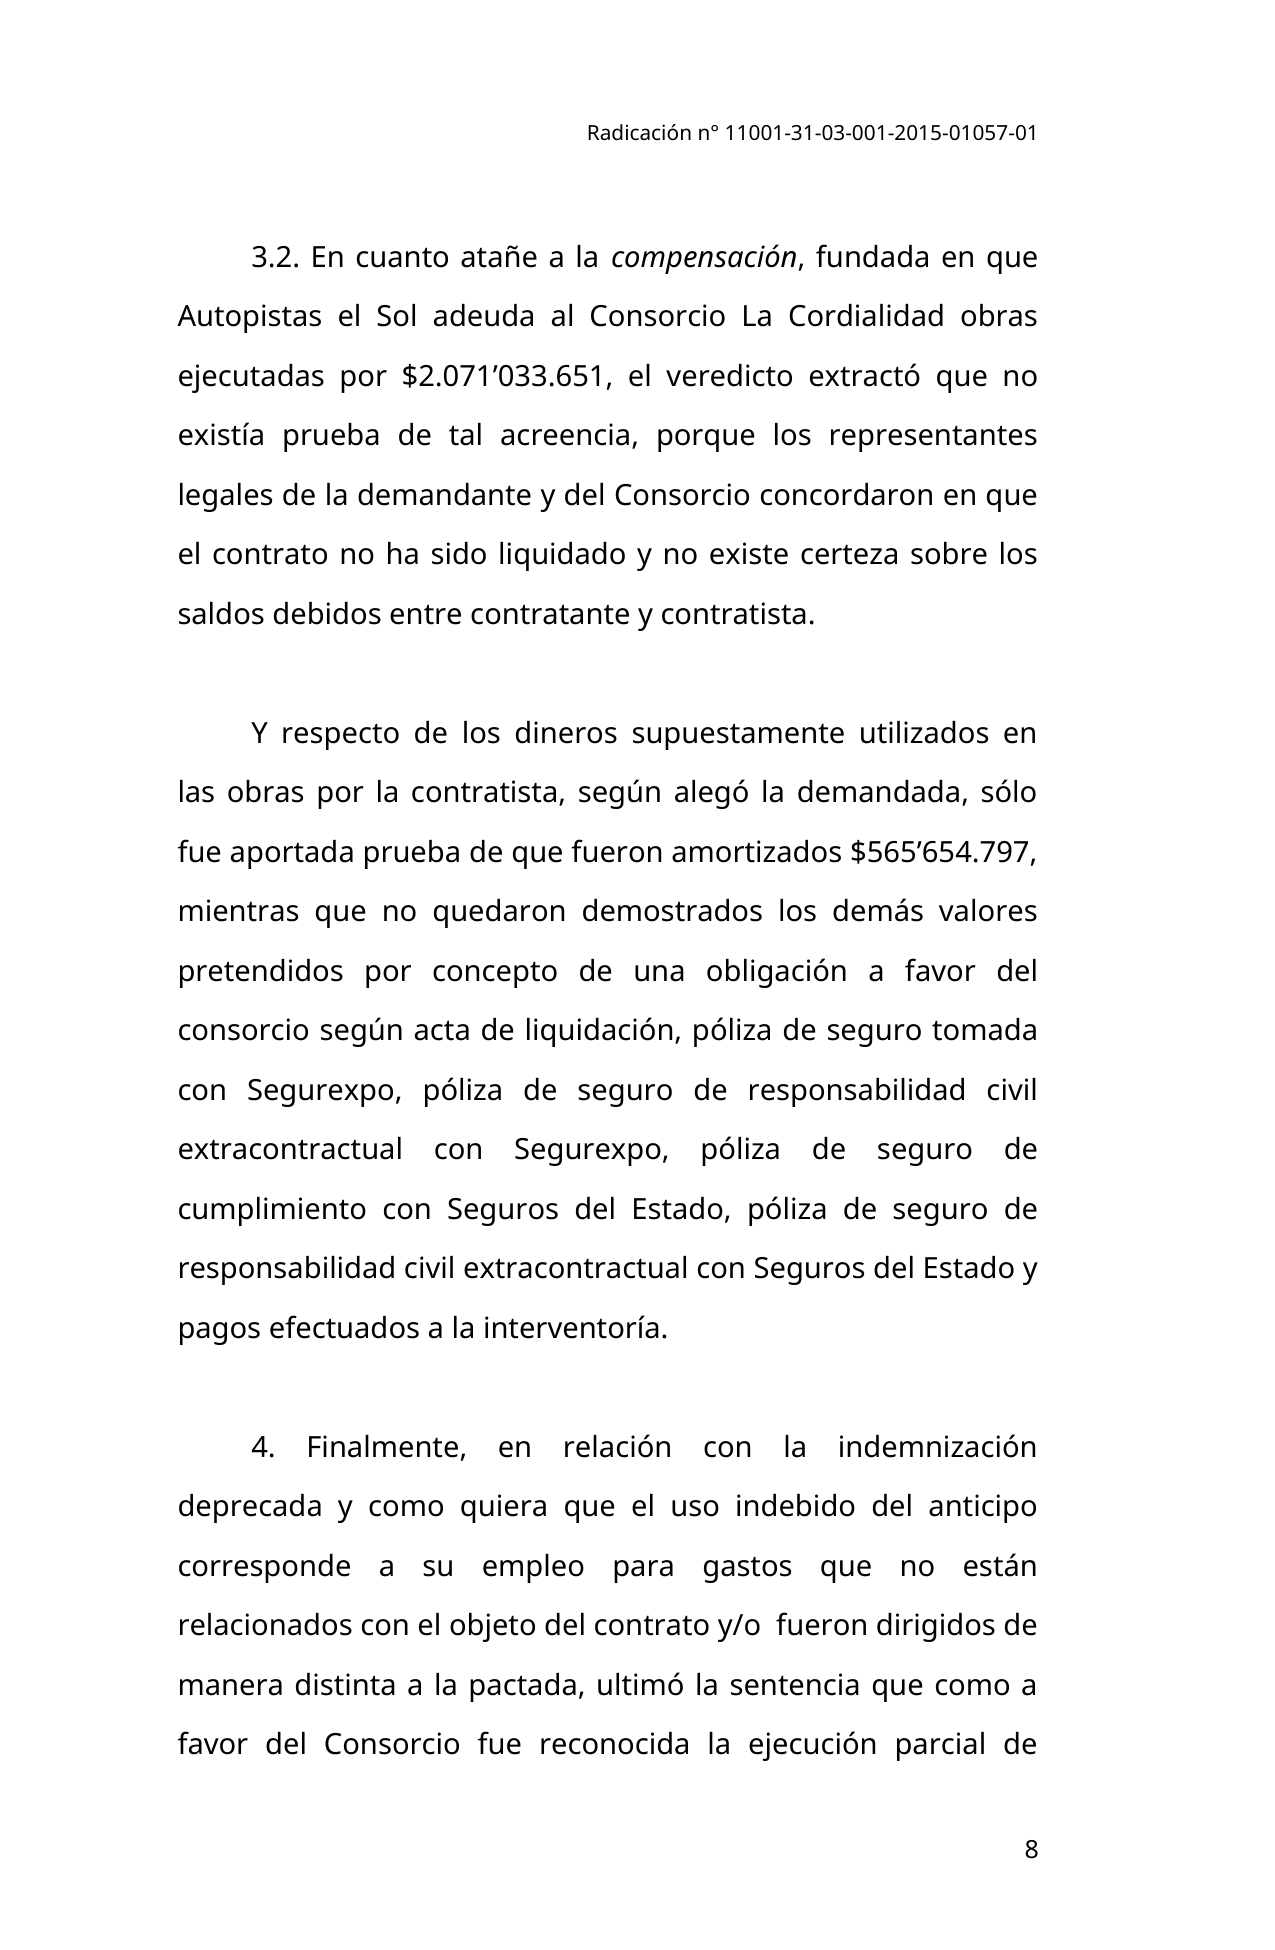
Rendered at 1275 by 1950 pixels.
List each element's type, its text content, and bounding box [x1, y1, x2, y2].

text 3.2. En cuanto atañe a la compensación, fundada en que Autopistas el Sol adeuda al Consorcio La Cordialidad obras ejecutadas por $2.071’033.651, el veredicto extractó que no existía prueba de tal acreencia, porque los representantes legales de la demandante y del Consorcio concordaron en que el contrato no ha sido liquidado y no existe certeza sobre los saldos debidos entre contratante y contratista. [177, 236, 1039, 633]
text Y respecto de los dineros supuestamente utilizados en las obras por la contratista, según alegó la demandada, sólo fue aportada prueba de que fueron amortizados $565’654.797, mientras que no quedaron demostrados los demás valores pretendidos por concepto de una obligación a favor del consorcio según acta de liquidación, póliza de seguro tomada con Segurexpo, póliza de seguro de responsabilidad civil extracontractual con Segurexpo, póliza de seguro de cumplimiento con Seguros del Estado, póliza de seguro de responsabilidad civil extracontractual con Seguros del Estado y pagos efectuados a la interventoría. [177, 712, 1039, 1347]
